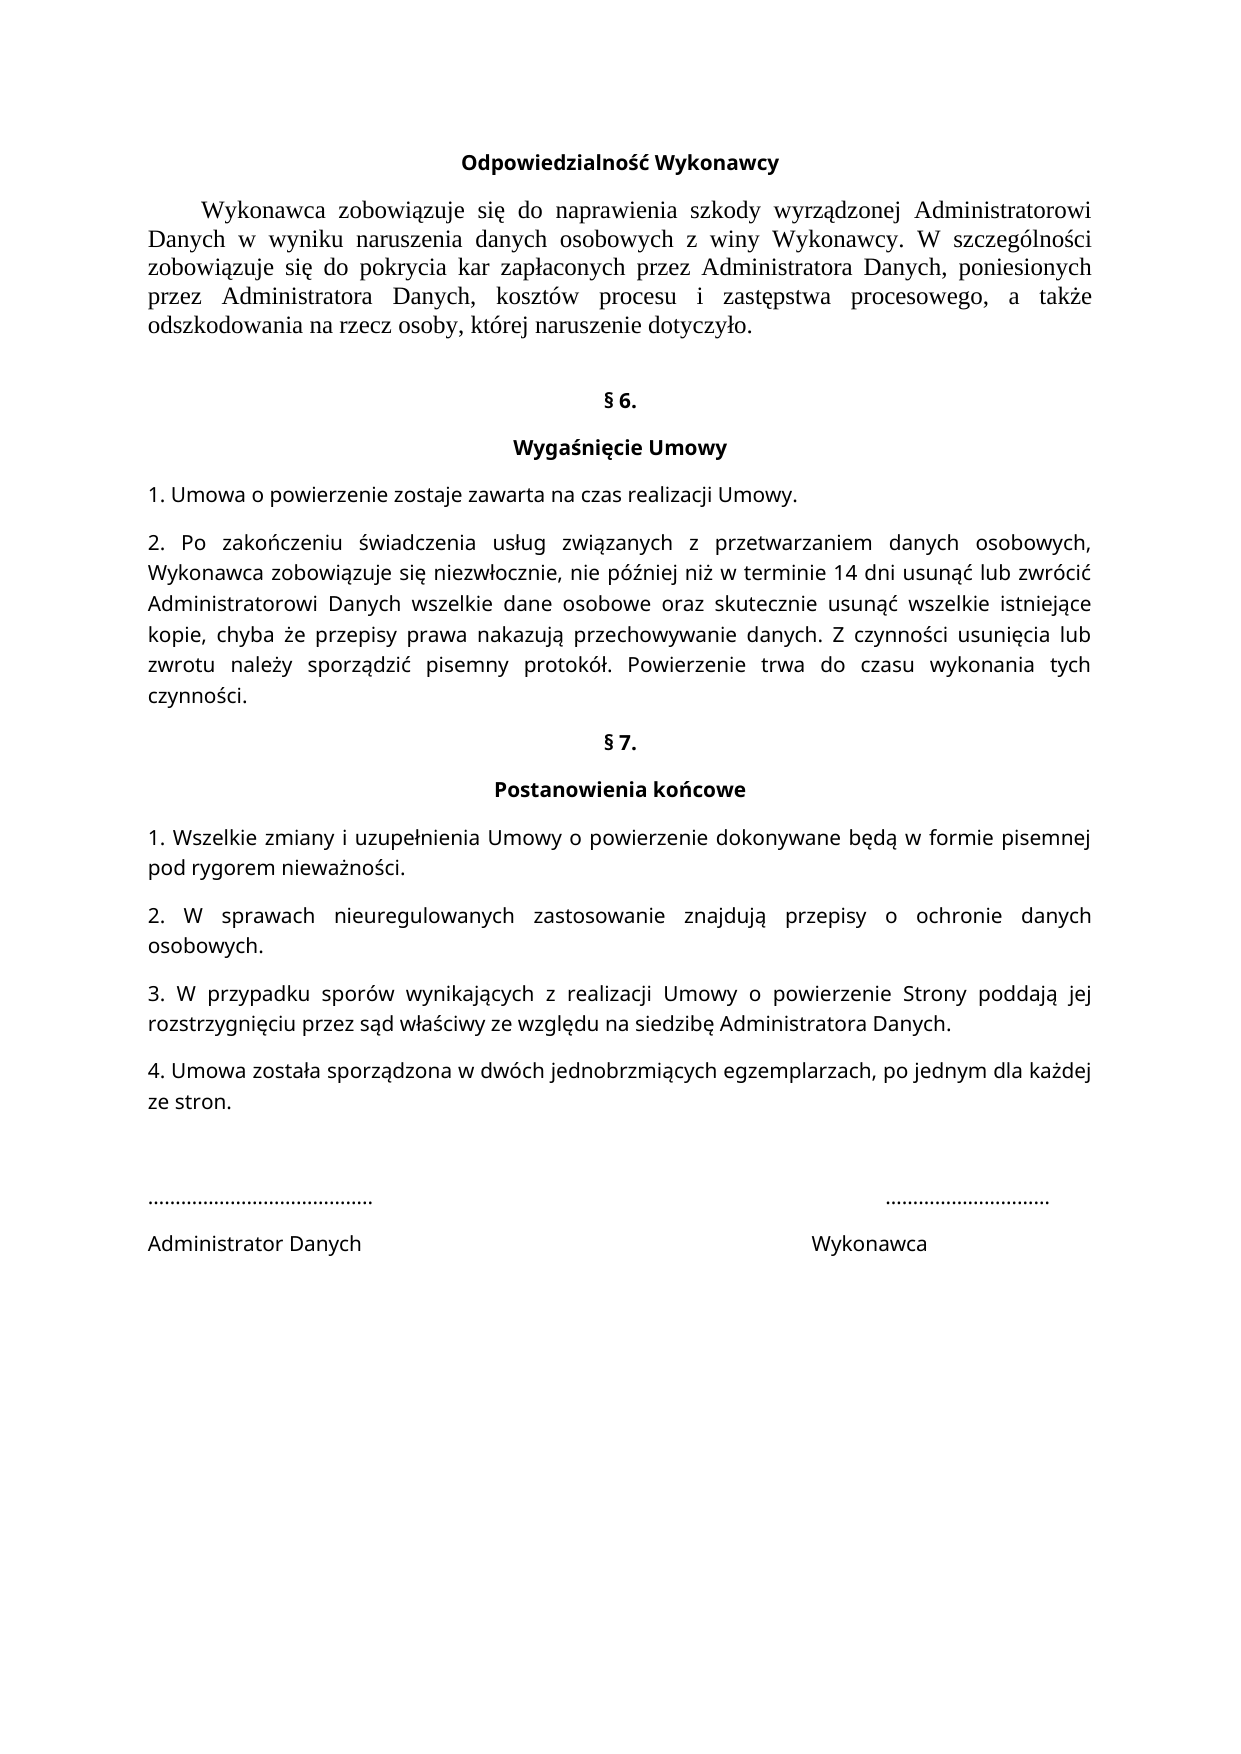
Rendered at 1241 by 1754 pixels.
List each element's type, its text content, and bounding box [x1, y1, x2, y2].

text Wygaśnięcie Umowy [148, 433, 1093, 462]
text 2. W sprawach nieuregulowanych zastosowanie znajdują przepisy o ochronie danych osobowych. [148, 901, 1093, 960]
text Postanowienia końcowe [148, 776, 1093, 804]
text ………………………………….. ………………………… [148, 1182, 1093, 1210]
text § 7. [148, 728, 1093, 757]
text 1. Umowa o powierzenie zostaje zawarta na czas realizacji Umowy. [148, 481, 1093, 509]
text 2. Po zakończeniu świadczenia usług związanych z przetwarzaniem danych osobowych, Wykonawca zobowiązuje się niezwłocznie, nie później niż w terminie 14 dni usunąć lub zwrócić Administratorowi Danych wszelkie dane osobowe oraz skutecznie usunąć wszelkie istniejące kopie, chyba że przepisy prawa nakazują przechowywanie danych. Z czynności usunięcia lub zwrotu należy sporządzić pisemny protokół. Powierzenie trwa do czasu wykonania tych czynności. [148, 528, 1093, 709]
text Odpowiedzialność Wykonawcy [148, 148, 1093, 176]
text § 6. [148, 386, 1093, 414]
text Administrator Danych Wykonawca [148, 1229, 1093, 1257]
text 1. Wszelkie zmiany i uzupełnienia Umowy o powierzenie dokonywane będą w formie pisemnej pod rygorem nieważności. [148, 823, 1093, 882]
text 3. W przypadku sporów wynikających z realizacji Umowy o powierzenie Strony poddają jej rozstrzygnięciu przez sąd właściwy ze względu na siedzibę Administratora Danych. [148, 979, 1093, 1038]
text 4. Umowa została sporządzona w dwóch jednobrzmiących egzemplarzach, po jednym dla każdej ze stron. [148, 1057, 1093, 1116]
text Wykonawca zobowiązuje się do naprawienia szkody wyrządzonej Administratorowi Danych w wyniku naruszenia danych osobowych z winy Wykonawcy. W szczególności zobowiązuje się do pokrycia kar zapłaconych przez Administratora Danych, poniesionych przez Administratora Danych, kosztów procesu i zastępstwa procesowego, a także odszkodowania na rzecz osoby, której naruszenie dotyczyło. [148, 195, 1093, 339]
